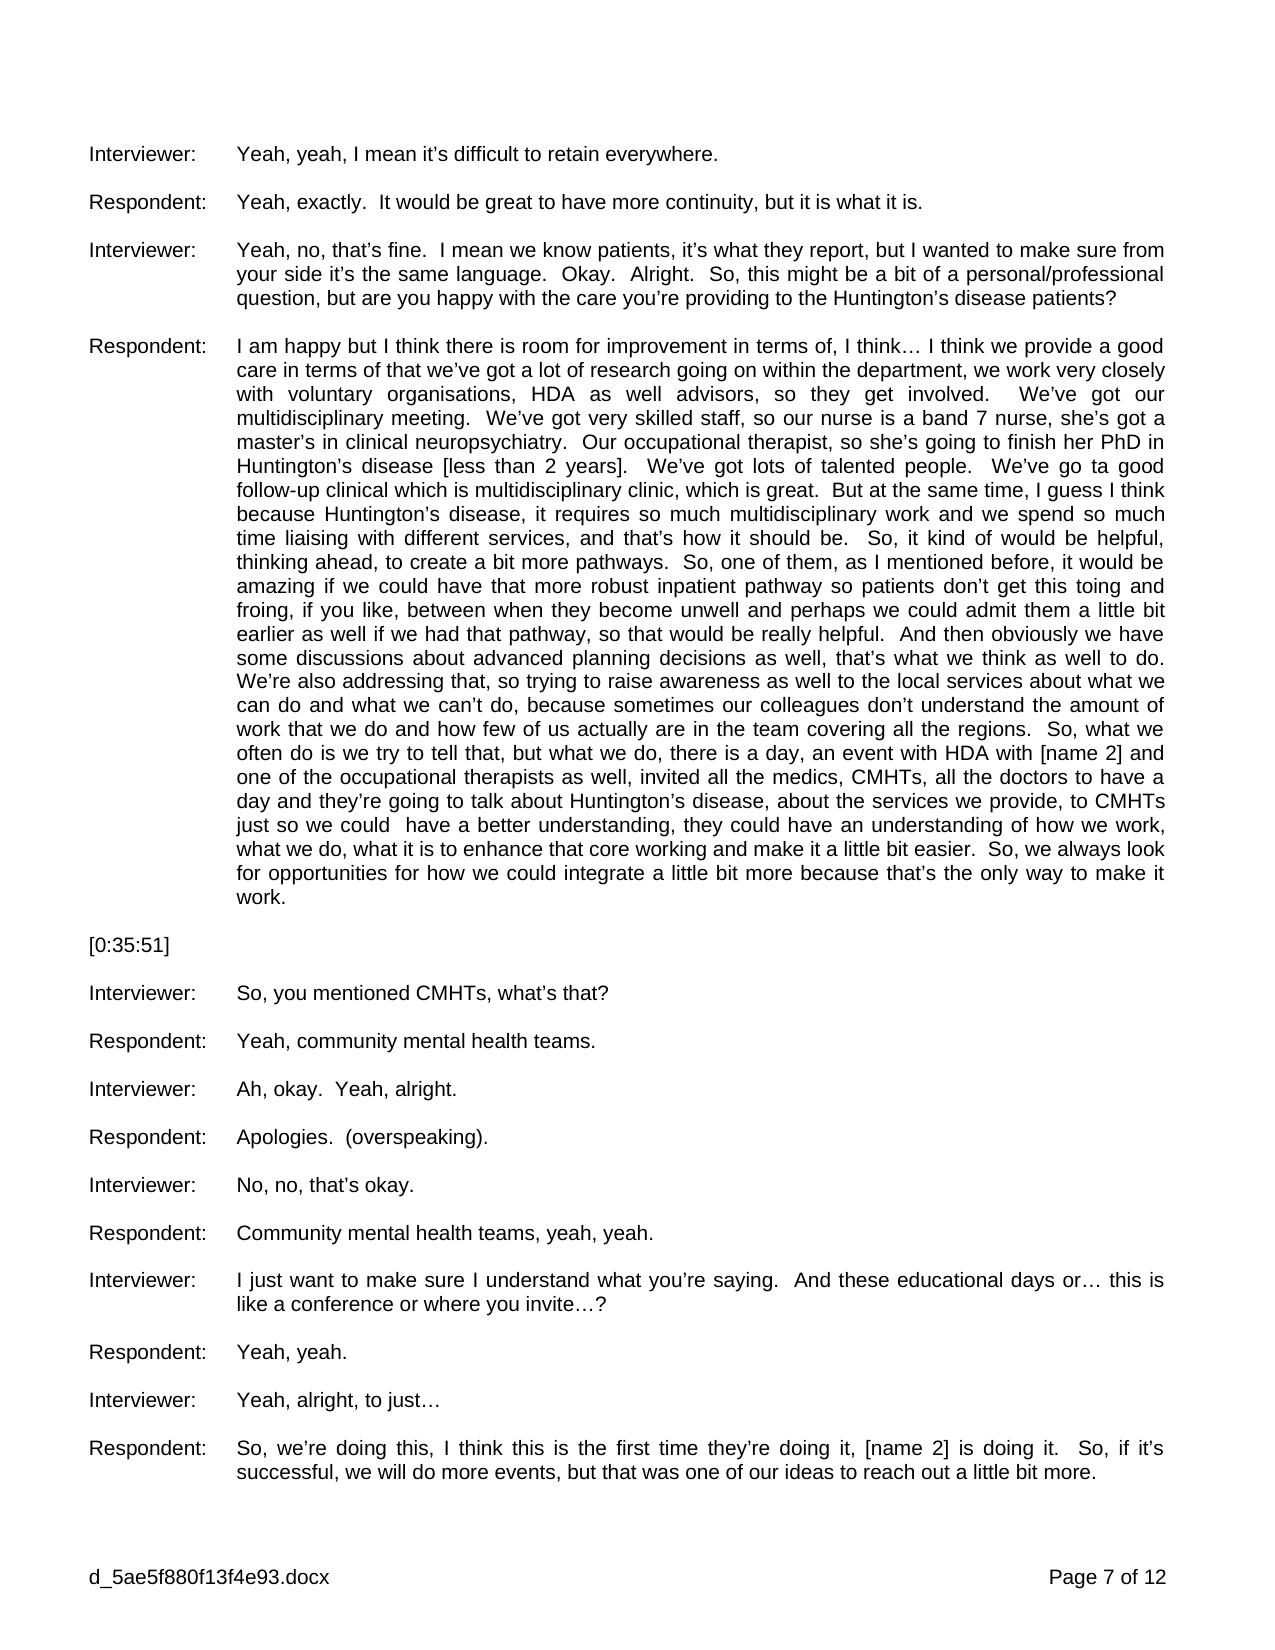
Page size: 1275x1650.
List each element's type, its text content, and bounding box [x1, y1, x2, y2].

text Interviewer: I just want to make sure I understand what you’re saying. And these educational days or… this is like a conference or where you invite…? [89, 1268, 1167, 1316]
text Interviewer: No, no, that’s okay. [89, 1172, 1167, 1196]
text Respondent: Community mental health teams, yeah, yeah. [89, 1220, 1167, 1244]
text Interviewer: Ah, okay. Yeah, alright. [89, 1077, 1167, 1101]
text Respondent: So, we’re doing this, I think this is the first time they’re doing it, [name 2] is doing it. So, if it’s successful, we will do more events, but that was one of our ideas to reach out a little bit more. [89, 1436, 1167, 1484]
text Interviewer: Yeah, no, that’s fine. I mean we know patients, it’s what they report, but I wanted to make sure from your side it’s the same language. Okay. Alright. So, this might be a bit of a personal/professional question, but are you happy with the care you’re providing to the Huntington’s disease patients? [89, 238, 1167, 310]
text Respondent: Yeah, exactly. It would be great to have more continuity, but it is what it is. [89, 190, 1167, 214]
text Interviewer: So, you mentioned CMHTs, what’s that? [89, 981, 1167, 1005]
text Interviewer: Yeah, alright, to just… [89, 1388, 1167, 1412]
text Respondent: Yeah, community mental health teams. [89, 1029, 1167, 1053]
text Respondent: Apologies. (overspeaking). [89, 1124, 1167, 1148]
text [0:35:51] [89, 933, 1167, 957]
text Respondent: I am happy but I think there is room for improvement in terms of, I think… I think we provide a good care in terms of that we’ve got a lot of research going on within the department, we work very closely with voluntary organisations, HDA as well advisors, so they get involved. We’ve got our multidisciplinary meeting. We’ve got very skilled staff, so our nurse is a band 7 nurse, she’s got a master’s in clinical neuropsychiatry. Our occupational therapist, so she’s going to finish her PhD in Huntington’s disease [less than 2 years]. We’ve got lots of talented people. We’ve go ta good follow-up clinical which is multidisciplinary clinic, which is great. But at the same time, I guess I think because Huntington’s disease, it requires so much multidisciplinary work and we spend so much time liaising with different services, and that’s how it should be. So, it kind of would be helpful, thinking ahead, to create a bit more pathways. So, one of them, as I mentioned before, it would be amazing if we could have that more robust inpatient pathway so patients don’t get this toing and froing, if you like, between when they become unwell and perhaps we could admit them a little bit earlier as well if we had that pathway, so that would be really helpful. And then obviously we have some discussions about advanced planning decisions as well, that’s what we think as well to do. We’re also addressing that, so trying to raise awareness as well to the local services about what we can do and what we can’t do, because sometimes our colleagues don’t understand the amount of work that we do and how few of us actually are in the team covering all the regions. So, what we often do is we try to tell that, but what we do, there is a day, an event with HDA with [name 2] and one of the occupational therapists as well, invited all the medics, CMHTs, all the doctors to have a day and they’re going to talk about Huntington’s disease, about the services we provide, to CMHTs just so we could have a better understanding, they could have an understanding of how we work, what we do, what it is to enhance that core working and make it a little bit easier. So, we always look for opportunities for how we could integrate a little bit more because that’s the only way to make it work. [89, 334, 1167, 909]
text Interviewer: Yeah, yeah, I mean it’s difficult to retain everywhere. [89, 142, 1167, 166]
text Respondent: Yeah, yeah. [89, 1340, 1167, 1364]
